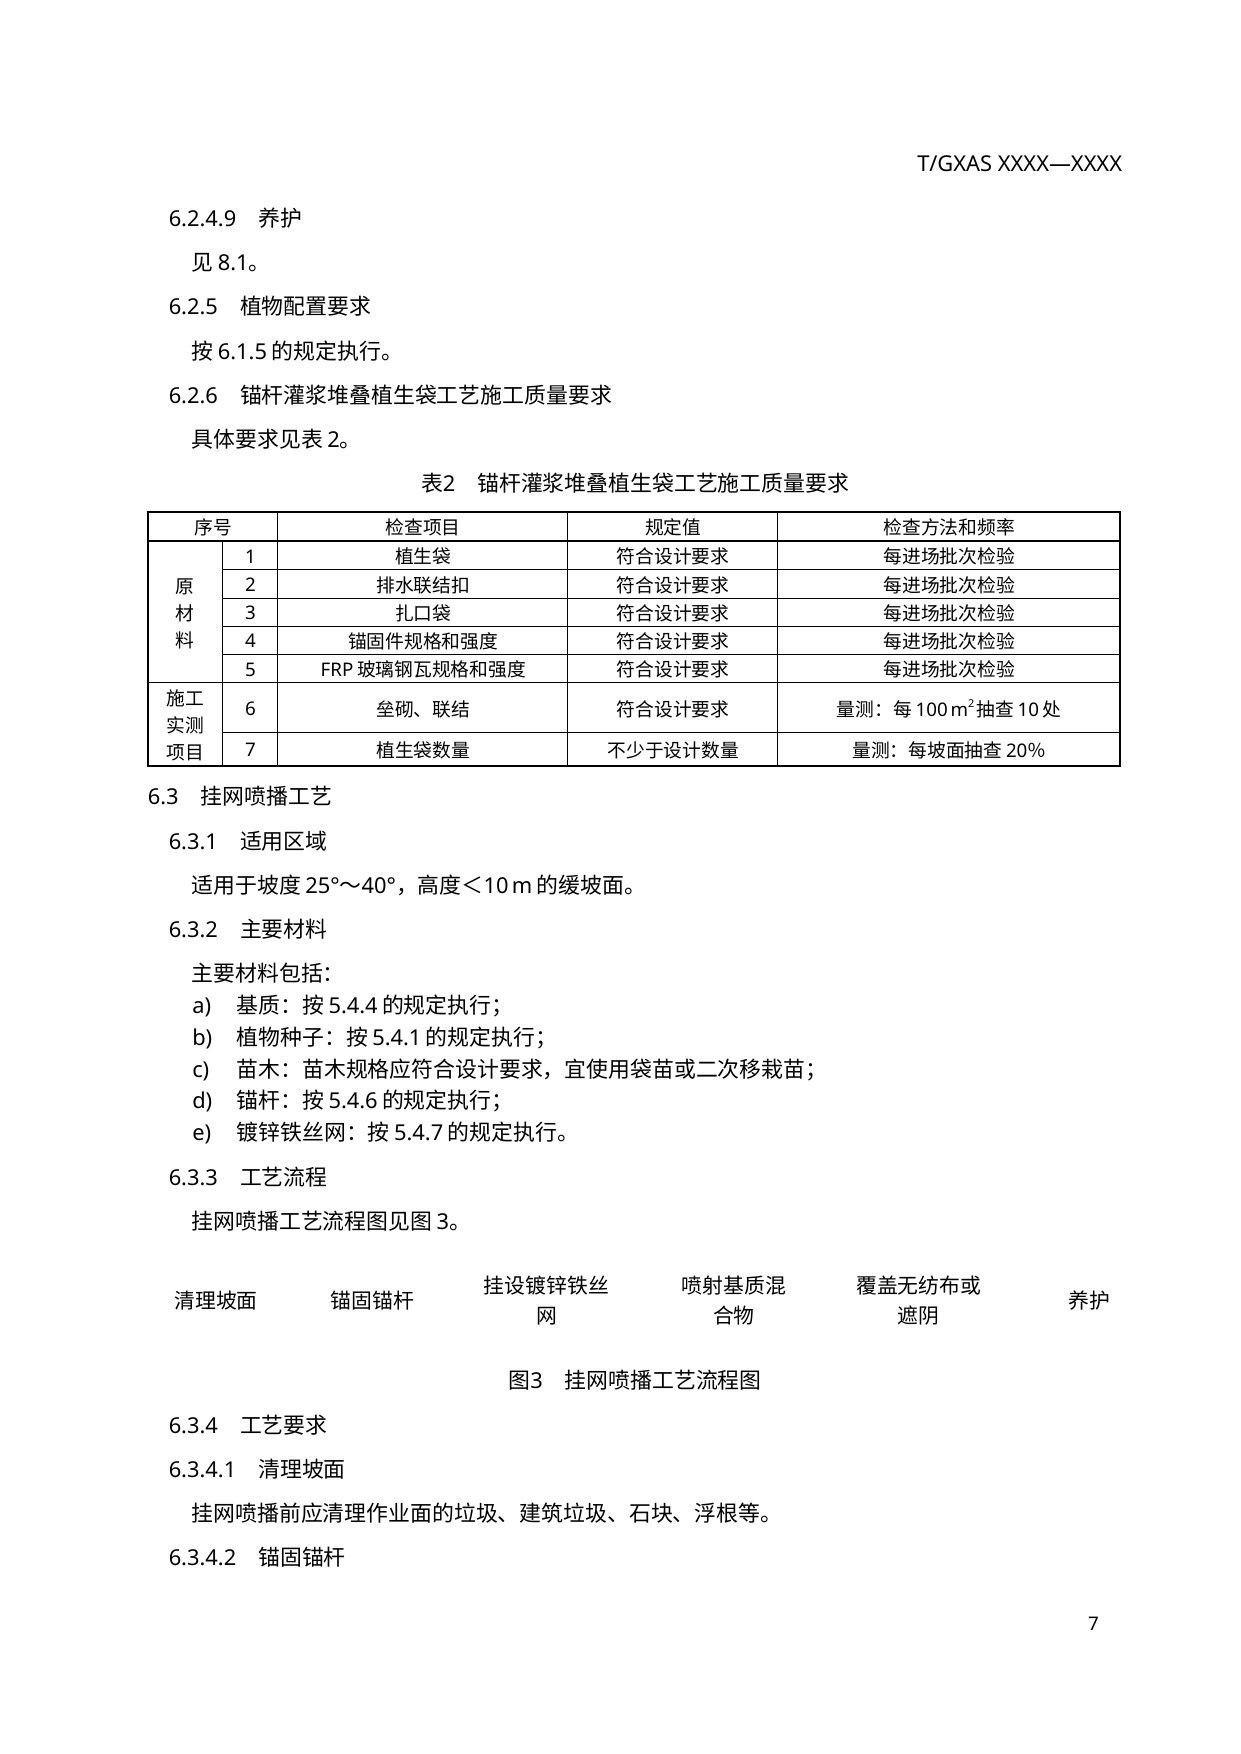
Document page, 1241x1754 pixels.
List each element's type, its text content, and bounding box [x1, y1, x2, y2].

text 见8.1。 [148, 245, 1122, 277]
table_cell 3 [223, 599, 277, 626]
table_cell 施工实测项目 [149, 683, 222, 765]
table_cell 垒砌、联结 [278, 683, 567, 732]
table_cell 锚固件规格和强度 [278, 627, 567, 654]
text 养护 [148, 201, 1122, 233]
text 清理坡面 [148, 1452, 1122, 1484]
text 按6.1.5的规定执行。 [148, 334, 1122, 365]
text 具体要求见表2。 [148, 422, 1122, 454]
table_header 检查项目 [278, 513, 567, 540]
table_cell 植生袋 [278, 542, 567, 569]
text 工艺要求 [148, 1408, 1122, 1439]
table_cell 符合设计要求 [568, 542, 777, 569]
table_cell 符合设计要求 [568, 627, 777, 654]
table_cell 符合设计要求 [568, 599, 777, 626]
table_cell 符合设计要求 [568, 655, 777, 682]
list 基质：按5.4.4的规定执行； [192, 988, 1122, 1020]
text 植物种子：按5.4.1的规定执行； [192, 1020, 1122, 1052]
table_cell 符合设计要求 [568, 683, 777, 732]
table_header 序号 [149, 513, 277, 540]
text 主要材料 [148, 912, 1122, 944]
table_cell 不少于设计数量 [568, 733, 777, 765]
table_header 检查方法和频率 [778, 513, 1119, 540]
table_cell 2 [223, 570, 277, 597]
text 适用于坡度25°～40°，高度＜10 m的缓坡面。 [148, 868, 1122, 900]
text 挂网喷播前应清理作业面的垃圾、建筑垃圾、石块、浮根等。 [148, 1496, 1122, 1528]
text 挂网喷播工艺流程图见图3。 [148, 1204, 1122, 1236]
text 锚杆灌浆堆叠植生袋工艺施工质量要求 [148, 466, 1122, 498]
text 镀锌铁丝网：按5.4.7的规定执行。 [192, 1115, 1122, 1147]
table_cell 扎口袋 [278, 599, 567, 626]
text 挂网喷播工艺流程图 [148, 1363, 1122, 1395]
table_cell 每进场批次检验 [778, 570, 1119, 597]
table_cell 植生袋数量 [278, 733, 567, 765]
table_cell 排水联结扣 [278, 570, 567, 597]
text 工艺流程 [148, 1159, 1122, 1191]
text 主要材料包括： [148, 956, 1122, 988]
table_cell 5 [223, 655, 277, 682]
table_cell 7 [223, 733, 277, 765]
table_cell 量测：每坡面抽查20％ [778, 733, 1119, 765]
text 挂网喷播工艺 [148, 779, 1122, 811]
table_cell FRP玻璃钢瓦规格和强度 [278, 655, 567, 682]
table_cell 原 材 料 [149, 542, 222, 682]
table_cell 每进场批次检验 [778, 599, 1119, 626]
table_cell 1 [223, 542, 277, 569]
text 锚杆：按5.4.6的规定执行； [192, 1083, 1122, 1115]
text 苗木：苗木规格应符合设计要求，宜使用袋苗或二次移栽苗； [192, 1052, 1122, 1083]
table_header 规定值 [568, 513, 777, 540]
table_cell 每进场批次检验 [778, 655, 1119, 682]
text 植物配置要求 [148, 289, 1122, 321]
table_cell 4 [223, 627, 277, 654]
table_cell 每进场批次检验 [778, 542, 1119, 569]
table_cell 符合设计要求 [568, 570, 777, 597]
table_cell 量测：每100 m2抽查10处 [778, 683, 1119, 732]
text 锚固锚杆 [148, 1540, 1122, 1572]
text 锚杆灌浆堆叠植生袋工艺施工质量要求 [148, 378, 1122, 410]
table_cell 每进场批次检验 [778, 627, 1119, 654]
table_cell 6 [223, 683, 277, 732]
text 适用区域 [148, 824, 1122, 855]
